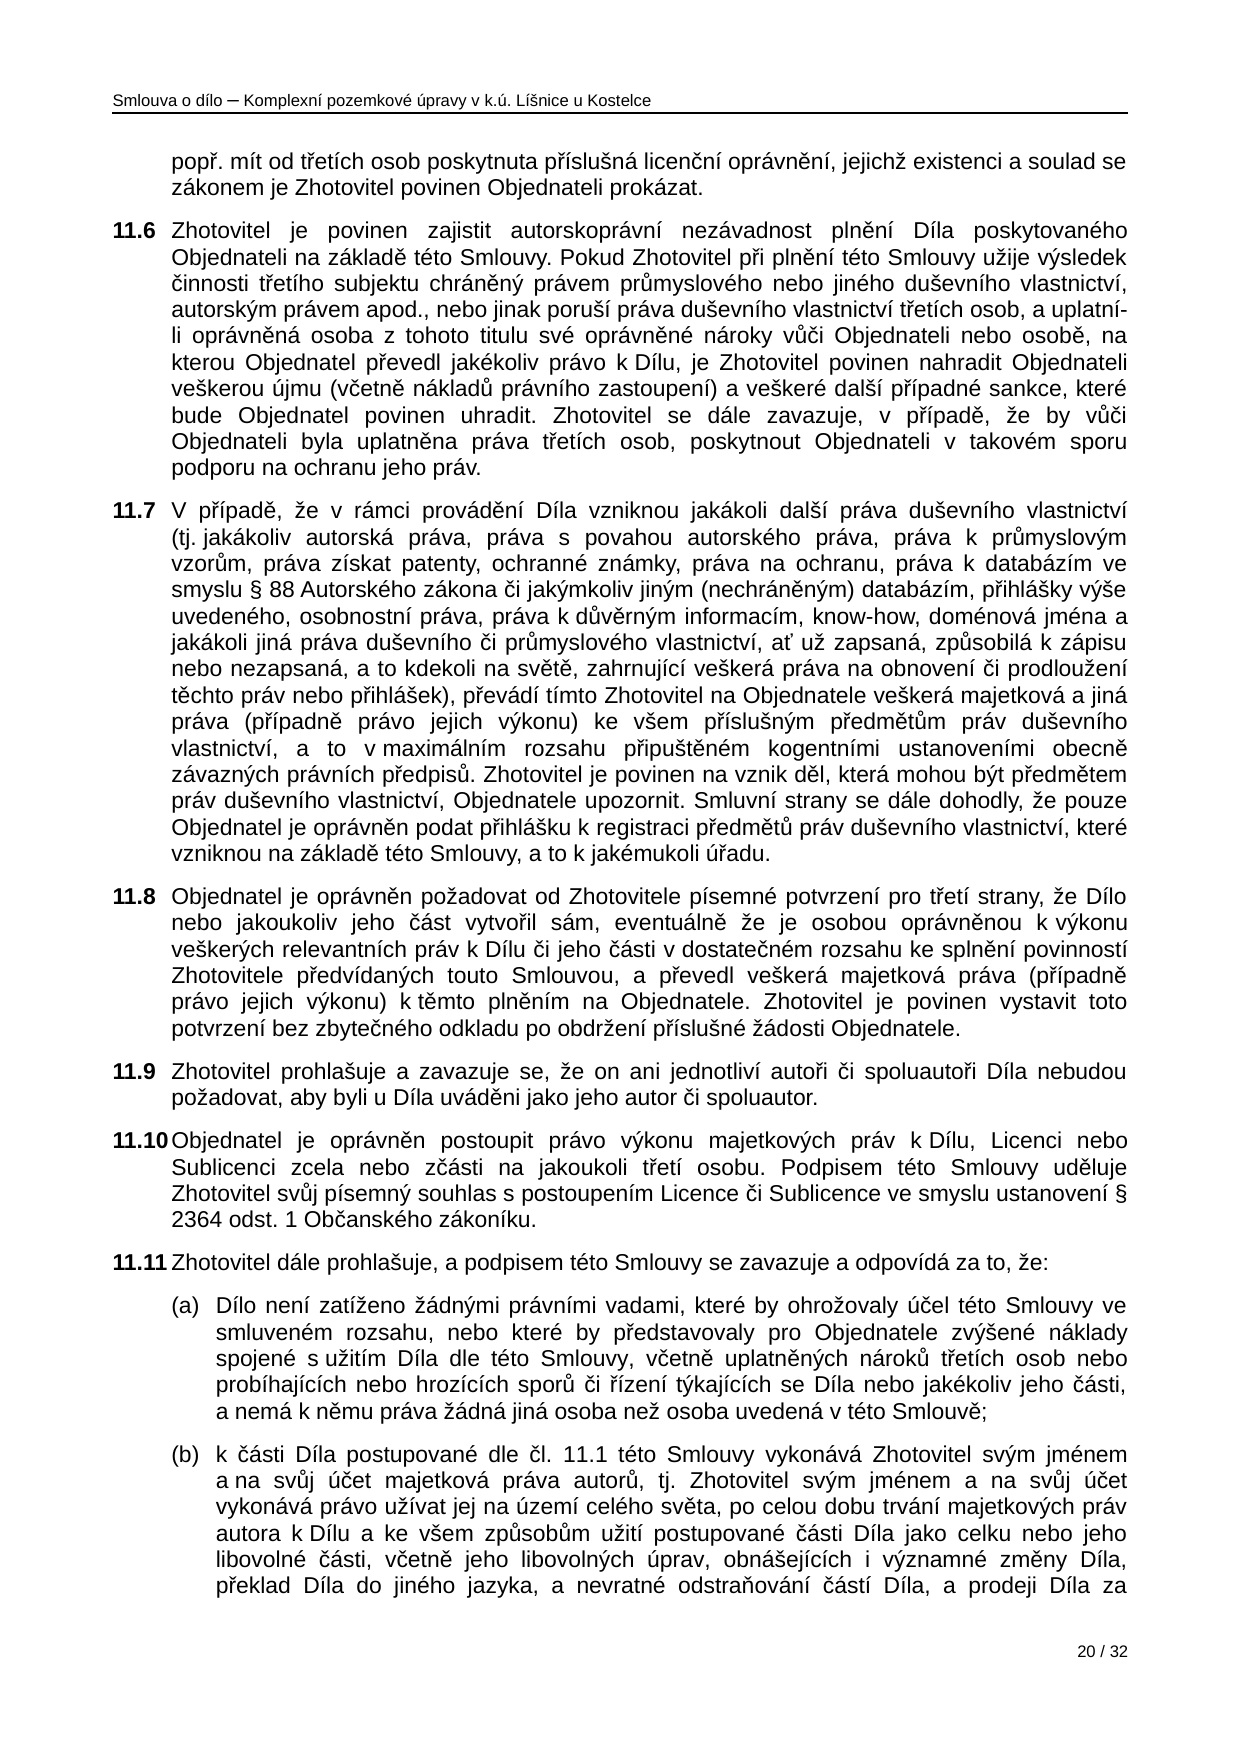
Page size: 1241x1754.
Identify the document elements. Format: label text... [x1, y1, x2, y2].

text V případě, že v rámci provádění Díla vzniknou jakákoli další práva duševního vlastnictví (tj. jakákoliv autorská práva, práva s povahou autorského práva, práva k průmyslovým vzorům, práva získat patenty, ochranné známky, práva na ochranu, práva k databázím ve smyslu § 88 Autorského zákona či jakýmkoliv jiným (nechráněným) databázím, přihlášky výše uvedeného, osobnostní práva, práva k důvěrným informacím, know-how, doménová jména a jakákoli jiná práva duševního či průmyslového vlastnictví, ať už zapsaná, způsobilá k zápisu nebo nezapsaná, a to kdekoli na světě, zahrnující veškerá práva na obnovení či prodloužení těchto práv nebo přihlášek), převádí tímto Zhotovitel na Objednatele veškerá majetková a jiná práva (případně právo jejich výkonu) ke všem příslušným předmětům práv duševního vlastnictví, a to v maximálním rozsahu připuštěném kogentními ustanoveními obecně závazných právních předpisů. Zhotovitel je povinen na vznik děl, která mohou být předmětem práv duševního vlastnictví, Objednatele upozornit. Smluvní strany se dále dohodly, že pouze Objednatel je oprávněn podat přihlášku k registraci předmětů práv duševního vlastnictví, které vzniknou na základě této Smlouvy, a to k jakémukoli úřadu. [112, 497, 1128, 866]
text Zhotovitel dále prohlašuje, a podpisem této Smlouvy se zavazuje a odpovídá za to, že: [112, 1249, 1128, 1276]
text Objednatel je oprávněn postoupit právo výkonu majetkových práv k Dílu, Licenci nebo Sublicenci zcela nebo zčásti na jakoukoli třetí osobu. Podpisem této Smlouvy uděluje Zhotovitel svůj písemný souhlas s postoupením Licence či Sublicence ve smyslu ustanovení § 2364 odst. 1 Občanského zákoníku. [112, 1127, 1128, 1232]
text Zhotovitel prohlašuje a zavazuje se, že on ani jednotliví autoři či spoluautoři Díla nebudou požadovat, aby byli u Díla uváděni jako jeho autor či spoluautor. [112, 1058, 1128, 1110]
text Zhotovitel je povinen zajistit autorskoprávní nezávadnost plnění Díla poskytovaného Objednateli na základě této Smlouvy. Pokud Zhotovitel při plnění této Smlouvy užije výsledek činnosti třetího subjektu chráněný právem průmyslového nebo jiného duševního vlastnictví, autorským právem apod., nebo jinak poruší práva duševního vlastnictví třetích osob, a uplatní-li oprávněná osoba z tohoto titulu své oprávněné nároky vůči Objednateli nebo osobě, na kterou Objednatel převedl jakékoliv právo k Dílu, je Zhotovitel povinen nahradit Objednateli veškerou újmu (včetně nákladů právního zastoupení) a veškeré další případné sankce, které bude Objednatel povinen uhradit. Zhotovitel se dále zavazuje, v případě, že by vůči Objednateli byla uplatněna práva třetích osob, poskytnout Objednateli v takovém sporu podporu na ochranu jeho práv. [112, 217, 1128, 481]
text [171, 1441, 1128, 1599]
list Dílo není zatíženo žádnými právními vadami, které by ohrožovaly účel této Smlouvy ve smluveném rozsahu, nebo které by představovaly pro Objednatele zvýšené náklady spojené s užitím Díla dle této Smlouvy, včetně uplatněných nároků třetích osob nebo probíhajících nebo hrozících sporů či řízení týkajících se Díla nebo jakékoliv jeho části, a nemá k němu práva žádná jiná osoba než osoba uvedená v této Smlouvě; [171, 1292, 1128, 1424]
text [112, 148, 1128, 200]
text Objednatel je oprávněn požadovat od Zhotovitele písemné potvrzení pro třetí strany, že Dílo nebo jakoukoliv jeho část vytvořil sám, eventuálně že je osobou oprávněnou k výkonu veškerých relevantních práv k Dílu či jeho části v dostatečném rozsahu ke splnění povinností Zhotovitele předvídaných touto Smlouvou, a převedl veškerá majetková práva (případně právo jejich výkonu) k těmto plněním na Objednatele. Zhotovitel je povinen vystavit toto potvrzení bez zbytečného odkladu po obdržení příslušné žádosti Objednatele. [112, 883, 1128, 1041]
